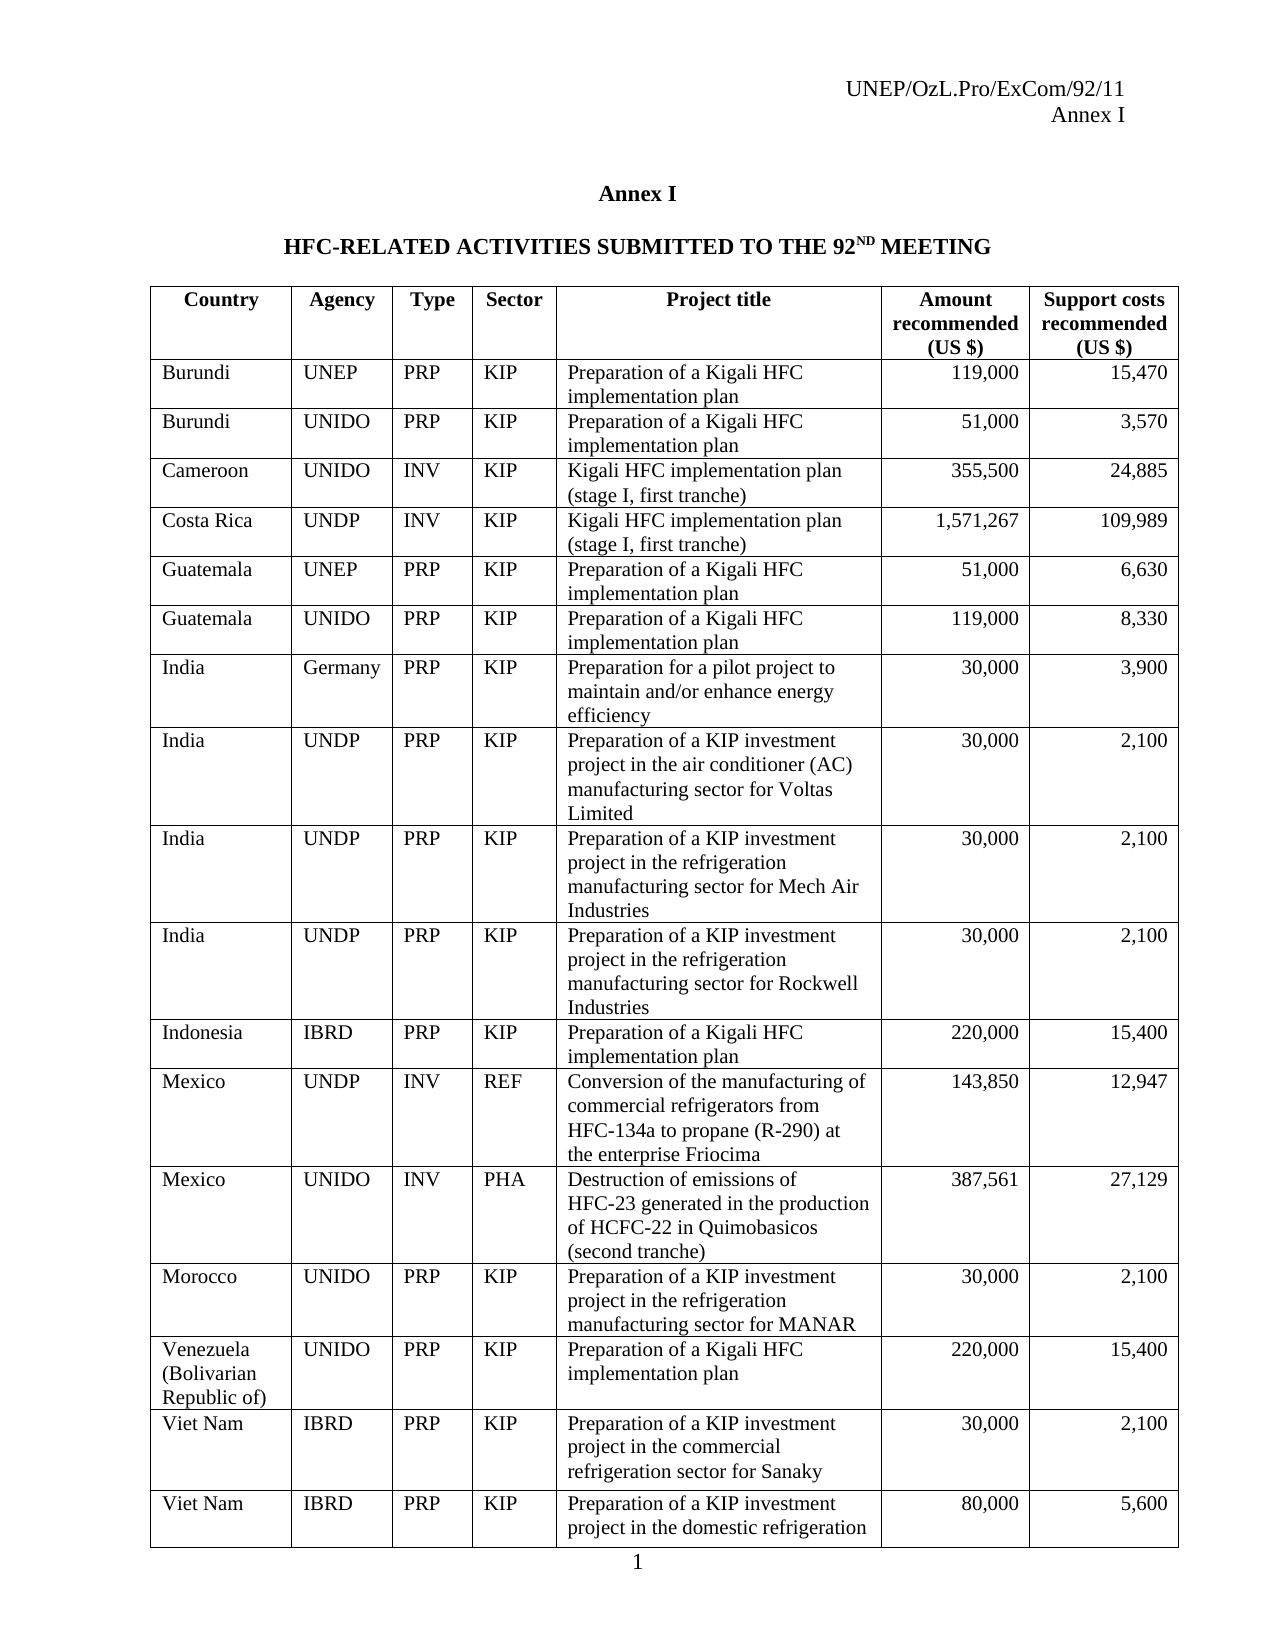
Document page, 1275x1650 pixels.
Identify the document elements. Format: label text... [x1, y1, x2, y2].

table_cell Burundi [151, 409, 291, 457]
table_header Country [151, 287, 291, 359]
table_cell 30,000 [882, 923, 1029, 1019]
table_cell 119,000 [882, 606, 1029, 654]
table_cell IBRD [292, 1410, 392, 1490]
table_cell UNEP [292, 360, 392, 408]
table_cell 30,000 [882, 826, 1029, 922]
table_cell UNIDO [292, 1264, 392, 1336]
table_cell PRP [393, 606, 472, 654]
table_cell 3,570 [1030, 409, 1178, 457]
table_cell Mexico [151, 1069, 291, 1166]
table_cell 30,000 [882, 728, 1029, 824]
text Annex I [150, 180, 1125, 207]
table_header Agency [292, 287, 392, 359]
table_cell Costa Rica [151, 508, 291, 556]
table_cell 220,000 [882, 1337, 1029, 1409]
table_cell Preparation of a KIP investment project in the refrigeration manufacturing sector for Mech Air Industries [557, 826, 881, 922]
table_cell KIP [473, 557, 556, 605]
table_cell KIP [473, 409, 556, 457]
table_cell UNIDO [292, 459, 392, 507]
table_cell 27,129 [1030, 1167, 1178, 1263]
table_cell 143,850 [882, 1069, 1029, 1166]
table_cell India [151, 655, 291, 727]
table_cell PRP [393, 360, 472, 408]
table_cell PRP [393, 923, 472, 1019]
text HFC-RELATED ACTIVITIES SUBMITTED TO THE 92ND MEETING [150, 233, 1125, 259]
table_cell PRP [393, 557, 472, 605]
table_header Sector [473, 287, 556, 359]
table_cell 3,900 [1030, 655, 1178, 727]
table_cell Preparation of a KIP investment project in the air conditioner (AC) manufacturing sector for Voltas Limited [557, 728, 881, 824]
table_cell KIP [473, 1410, 556, 1490]
table_cell 80,000 [882, 1491, 1029, 1547]
table_cell Burundi [151, 360, 291, 408]
table_cell Preparation of a KIP investment project in the commercial refrigeration sector for Sanaky [557, 1410, 881, 1490]
table_cell KIP [473, 1020, 556, 1068]
table_cell 30,000 [882, 655, 1029, 727]
table_header Type [393, 287, 472, 359]
table_cell UNIDO [292, 606, 392, 654]
table_cell PRP [393, 1491, 472, 1547]
table_cell 220,000 [882, 1020, 1029, 1068]
table_cell INV [393, 1069, 472, 1166]
table_cell INV [393, 1167, 472, 1263]
table_cell PRP [393, 1264, 472, 1336]
table_cell KIP [473, 1491, 556, 1547]
table_cell KIP [473, 655, 556, 727]
table_cell Indonesia [151, 1020, 291, 1068]
table_cell INV [393, 459, 472, 507]
table_cell UNDP [292, 923, 392, 1019]
table_cell India [151, 923, 291, 1019]
table_cell 5,600 [1030, 1491, 1178, 1547]
table_cell 1,571,267 [882, 508, 1029, 556]
table_cell 15,470 [1030, 360, 1178, 408]
table_cell KIP [473, 1264, 556, 1336]
table_cell UNIDO [292, 1167, 392, 1263]
table_cell UNDP [292, 508, 392, 556]
table_cell KIP [473, 923, 556, 1019]
table_cell Preparation of a Kigali HFC implementation plan [557, 606, 881, 654]
table_cell KIP [473, 459, 556, 507]
table_cell IBRD [292, 1020, 392, 1068]
table_cell 30,000 [882, 1410, 1029, 1490]
table_cell 24,885 [1030, 459, 1178, 507]
table_cell 15,400 [1030, 1020, 1178, 1068]
table_cell Viet Nam [151, 1410, 291, 1490]
table_cell Germany [292, 655, 392, 727]
table_cell 109,989 [1030, 508, 1178, 556]
table_cell Morocco [151, 1264, 291, 1336]
table_cell PRP [393, 409, 472, 457]
table_cell 30,000 [882, 1264, 1029, 1336]
table_cell KIP [473, 508, 556, 556]
table_cell KIP [473, 728, 556, 824]
table_cell UNDP [292, 826, 392, 922]
table_cell Preparation of a KIP investment project in the refrigeration manufacturing sector for Rockwell Industries [557, 923, 881, 1019]
table_cell PRP [393, 1020, 472, 1068]
table_cell KIP [473, 826, 556, 922]
table_cell UNDP [292, 728, 392, 824]
table_cell 8,330 [1030, 606, 1178, 654]
table_cell India [151, 728, 291, 824]
table_cell KIP [473, 606, 556, 654]
table_cell India [151, 826, 291, 922]
table_cell UNDP [292, 1069, 392, 1166]
table_cell Preparation of a Kigali HFC implementation plan [557, 1020, 881, 1068]
table_header Project title [557, 287, 881, 359]
table_cell Guatemala [151, 606, 291, 654]
table_cell IBRD [292, 1491, 392, 1547]
table_cell Preparation of a KIP investment project in the refrigeration manufacturing sector for MANAR [557, 1264, 881, 1336]
table_cell Venezuela (Bolivarian Republic of) [151, 1337, 291, 1409]
table_cell 2,100 [1030, 1264, 1178, 1336]
table_cell 6,630 [1030, 557, 1178, 605]
table_cell PHA [473, 1167, 556, 1263]
table_cell Destruction of emissions of HFC-23 generated in the production of HCFC-22 in Quimobasicos (second tranche) [557, 1167, 881, 1263]
table_cell Cameroon [151, 459, 291, 507]
table_cell 355,500 [882, 459, 1029, 507]
table_cell Preparation of a Kigali HFC implementation plan [557, 1337, 881, 1409]
table_cell Preparation of a Kigali HFC implementation plan [557, 409, 881, 457]
table_cell KIP [473, 1337, 556, 1409]
table_cell Preparation of a Kigali HFC implementation plan [557, 557, 881, 605]
table_cell PRP [393, 655, 472, 727]
table_cell Guatemala [151, 557, 291, 605]
table_cell PRP [393, 1410, 472, 1490]
table_cell INV [393, 508, 472, 556]
table_cell 2,100 [1030, 1410, 1178, 1490]
table_cell KIP [473, 360, 556, 408]
table_cell PRP [393, 728, 472, 824]
table_cell 387,561 [882, 1167, 1029, 1263]
table_cell UNEP [292, 557, 392, 605]
table_cell Viet Nam [151, 1491, 291, 1547]
table_cell REF [473, 1069, 556, 1166]
table_cell UNIDO [292, 1337, 392, 1409]
table_cell UNIDO [292, 409, 392, 457]
table_cell 2,100 [1030, 826, 1178, 922]
table_cell 119,000 [882, 360, 1029, 408]
table_cell PRP [393, 826, 472, 922]
table_cell Preparation of a Kigali HFC implementation plan [557, 360, 881, 408]
table_cell 2,100 [1030, 923, 1178, 1019]
table_cell Mexico [151, 1167, 291, 1263]
table_cell 15,400 [1030, 1337, 1178, 1409]
table_cell 2,100 [1030, 728, 1178, 824]
table_cell Preparation for a pilot project to maintain and/or enhance energy efficiency [557, 655, 881, 727]
table_cell 12,947 [1030, 1069, 1178, 1166]
table_cell 51,000 [882, 409, 1029, 457]
table_cell PRP [393, 1337, 472, 1409]
table_cell Conversion of the manufacturing of commercial refrigerators from HFC-134a to propane (R-290) at the enterprise Friocima [557, 1069, 881, 1166]
table_cell Kigali HFC implementation plan (stage I, first tranche) [557, 508, 881, 556]
table_header Support costs recommended (US $) [1030, 287, 1178, 359]
table_cell 51,000 [882, 557, 1029, 605]
table_cell Kigali HFC implementation plan (stage I, first tranche) [557, 459, 881, 507]
table_header Amount recommended (US $) [882, 287, 1029, 359]
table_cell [557, 1491, 881, 1547]
